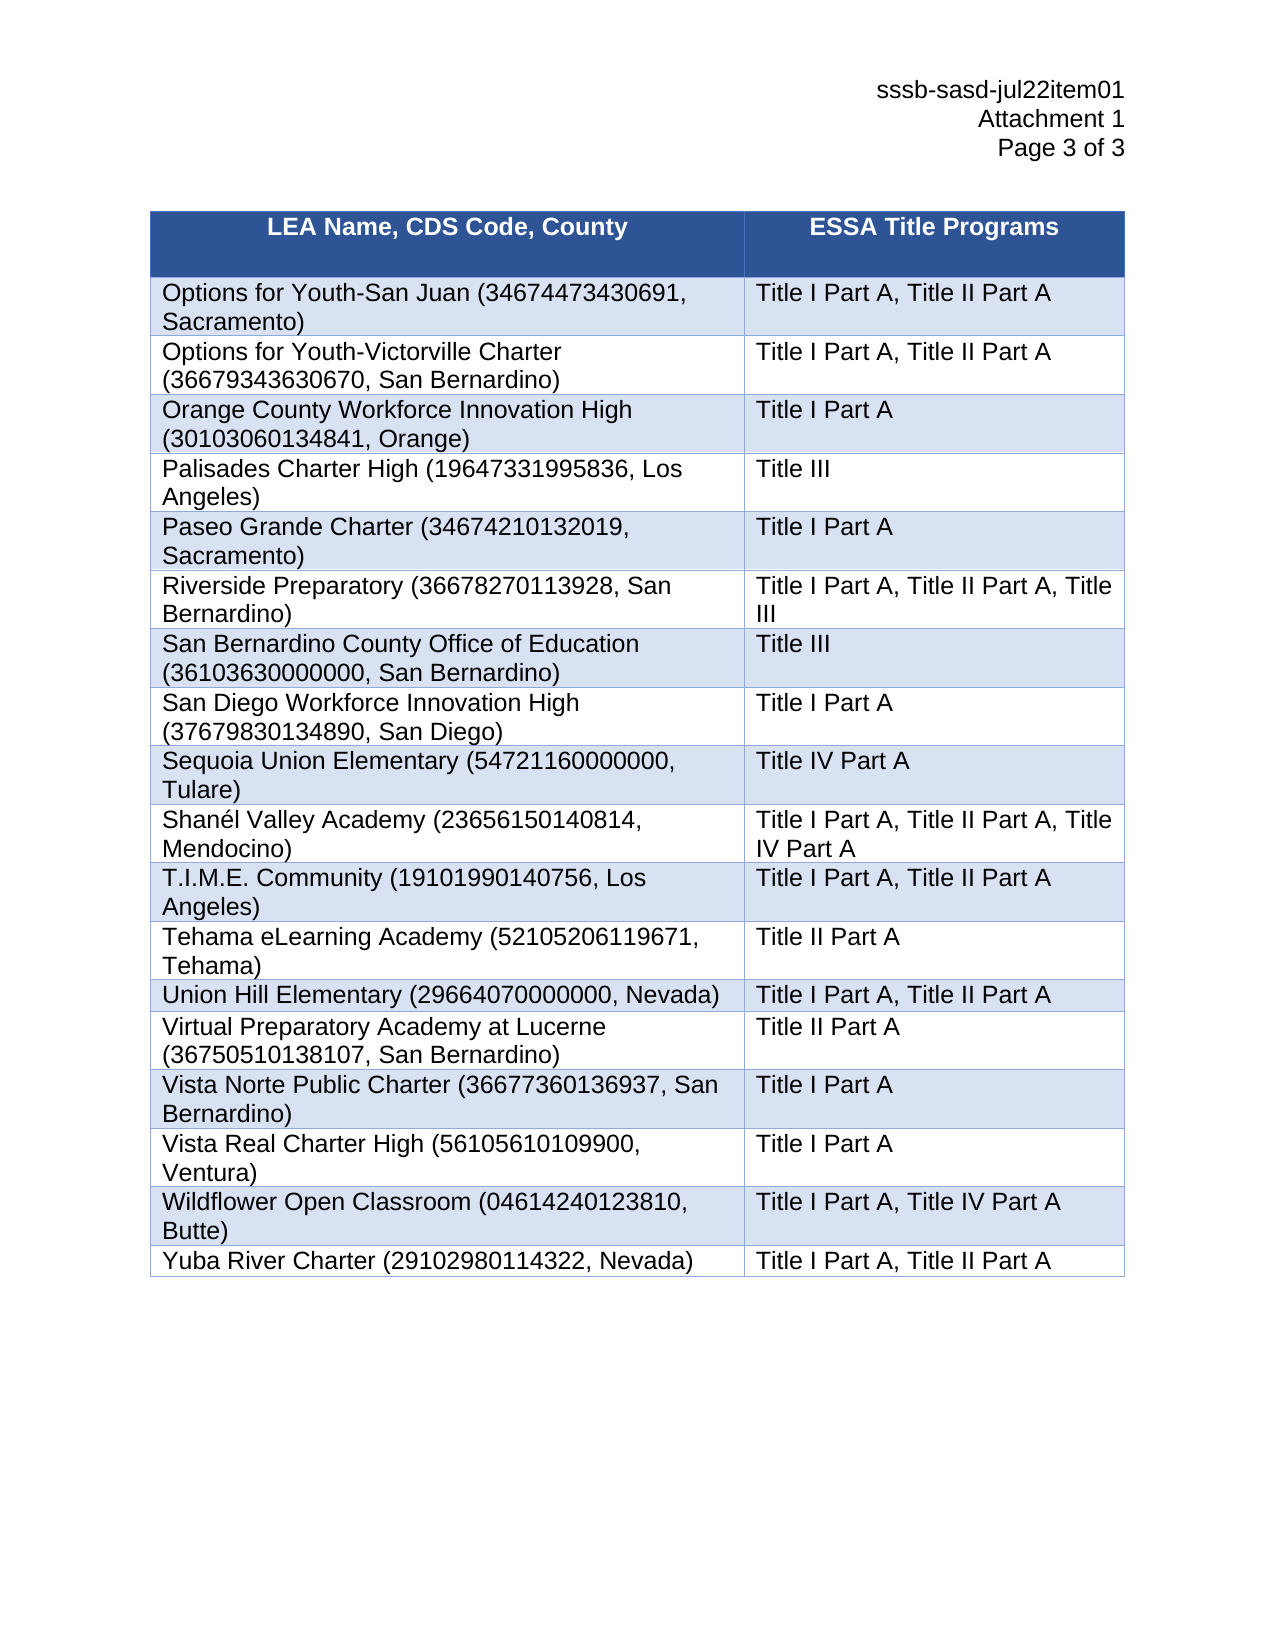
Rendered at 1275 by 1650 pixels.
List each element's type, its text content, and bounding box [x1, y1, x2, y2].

table_cell Orange County Workforce Innovation High (30103060134841, Orange) [151, 395, 744, 452]
table_cell Vista Norte Public Charter (36677360136937, San Bernardino) [151, 1070, 744, 1128]
table_cell Riverside Preparatory (36678270113928, San Bernardino) [151, 571, 744, 628]
table_cell Title I Part A [745, 688, 1124, 745]
table_cell Yuba River Charter (29102980114322, Nevada) [151, 1246, 744, 1276]
table_cell Title I Part A [745, 1129, 1124, 1186]
table_cell Title I Part A, Title II Part A, Title IV Part A [745, 805, 1124, 862]
table_cell Options for Youth-San Juan (34674473430691, Sacramento) [151, 278, 744, 335]
table_cell Title III [745, 454, 1124, 511]
table_header LEA Name, CDS Code, County [151, 212, 744, 277]
table_cell San Bernardino County Office of Education (36103630000000, San Bernardino) [151, 629, 744, 687]
table_cell Title IV Part A [745, 746, 1124, 804]
table_cell Virtual Preparatory Academy at Lucerne (36750510138107, San Bernardino) [151, 1012, 744, 1069]
table_header ESSA Title Programs [745, 212, 1124, 277]
table_cell Title I Part A, Title IV Part A [745, 1187, 1124, 1245]
table_cell Title I Part A, Title II Part A [745, 863, 1124, 921]
table_cell Title I Part A [745, 395, 1124, 452]
table_cell Sequoia Union Elementary (54721160000000, Tulare) [151, 746, 744, 804]
table_cell Title I Part A, Title II Part A, Title III [745, 571, 1124, 628]
table_cell Wildflower Open Classroom (04614240123810, Butte) [151, 1187, 744, 1245]
table_cell Tehama eLearning Academy (52105206119671, Tehama) [151, 922, 744, 979]
table_cell Options for Youth-Victorville Charter (36679343630670, San Bernardino) [151, 336, 744, 394]
table_cell Title I Part A, Title II Part A [745, 980, 1124, 1011]
table_cell Vista Real Charter High (56105610109900, Ventura) [151, 1129, 744, 1186]
table_cell T.I.M.E. Community (19101990140756, Los Angeles) [151, 863, 744, 921]
table_cell Title III [745, 629, 1124, 687]
table_cell Title I Part A, Title II Part A [745, 1246, 1124, 1276]
table_cell Title II Part A [745, 1012, 1124, 1069]
table_cell Shanél Valley Academy (23656150140814, Mendocino) [151, 805, 744, 862]
table_cell Union Hill Elementary (29664070000000, Nevada) [151, 980, 744, 1011]
table_cell Title I Part A, Title II Part A [745, 336, 1124, 394]
table_cell Palisades Charter High (19647331995836, Los Angeles) [151, 454, 744, 511]
table_cell Title I Part A [745, 512, 1124, 569]
table_cell Title I Part A, Title II Part A [745, 278, 1124, 335]
table_cell Title II Part A [745, 922, 1124, 979]
table_cell San Diego Workforce Innovation High (37679830134890, San Diego) [151, 688, 744, 745]
table_cell Paseo Grande Charter (34674210132019, Sacramento) [151, 512, 744, 569]
table_cell Title I Part A [745, 1070, 1124, 1128]
